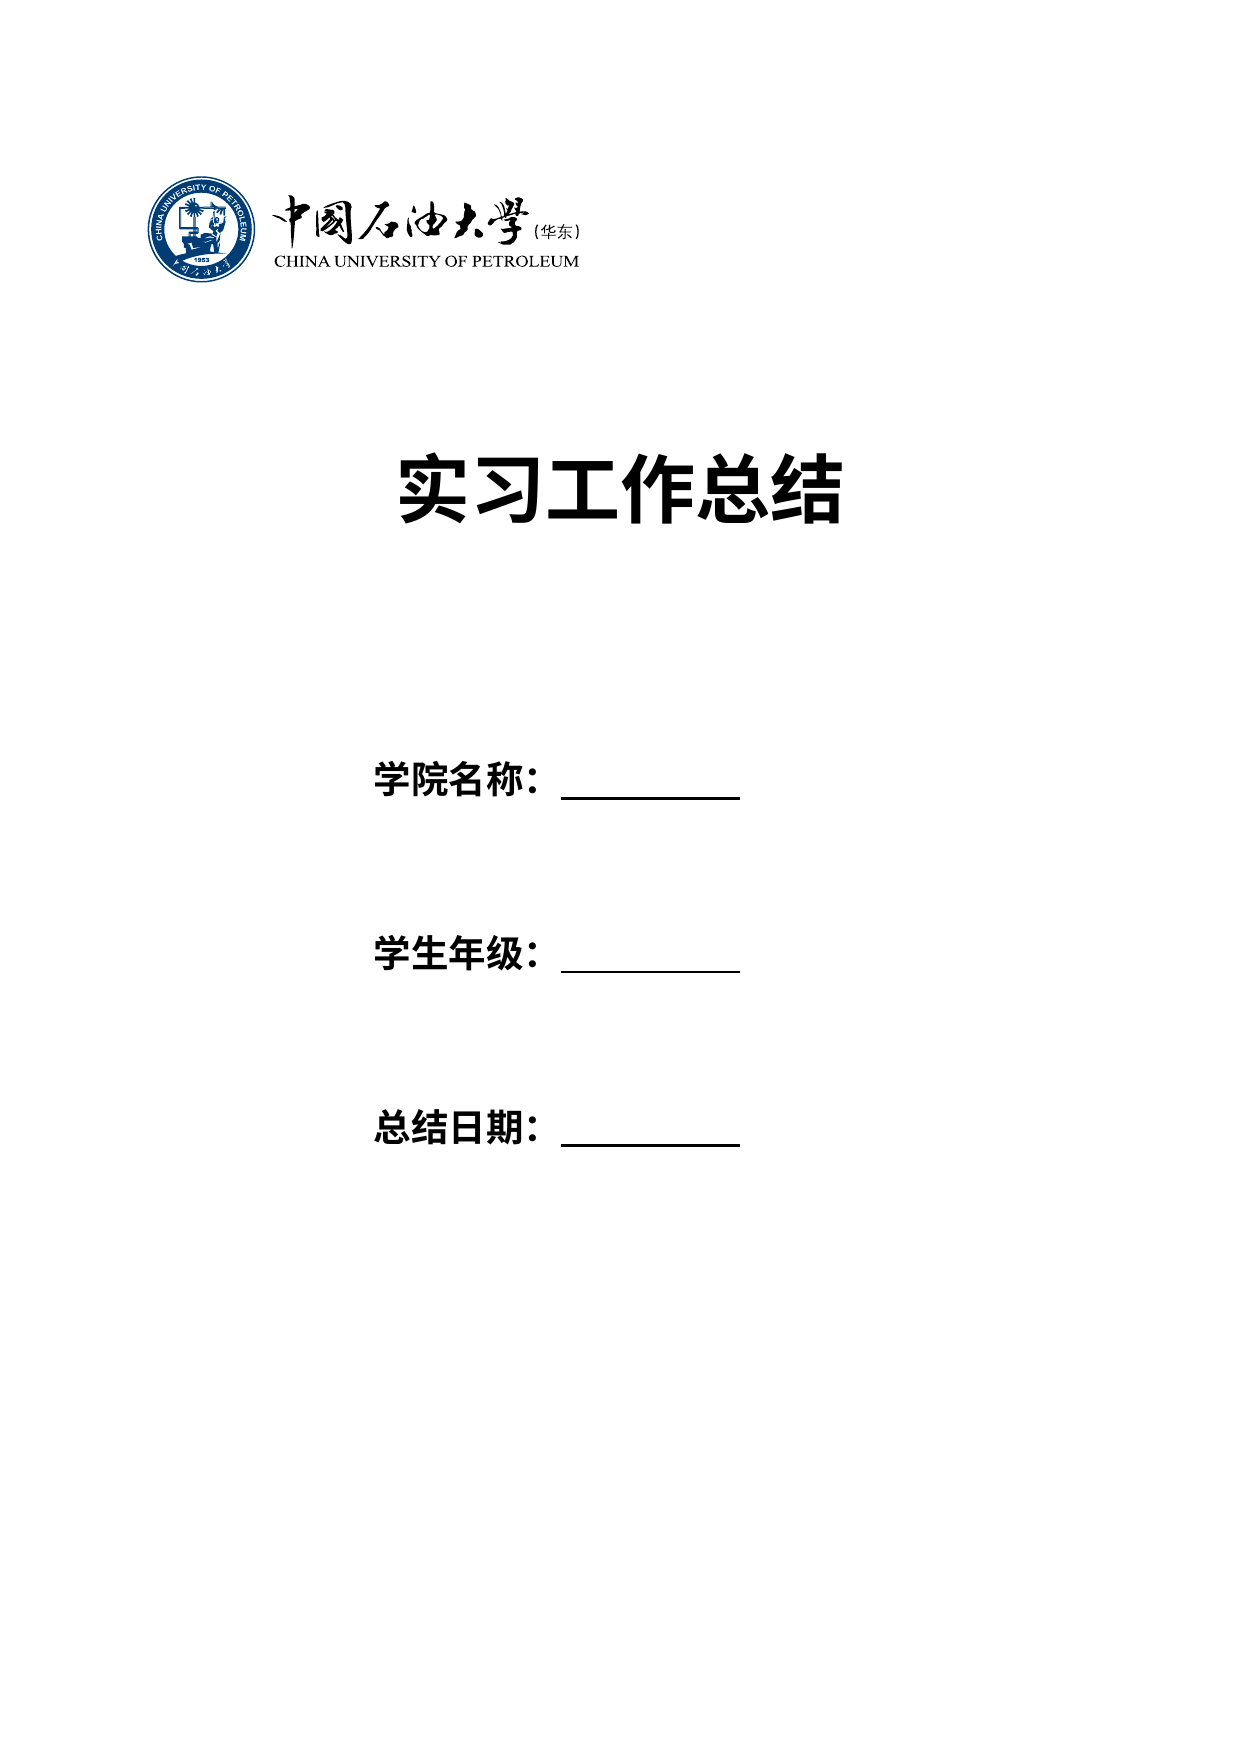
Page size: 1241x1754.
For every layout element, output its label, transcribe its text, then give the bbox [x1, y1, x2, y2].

text 总结日期： [148, 1092, 1092, 1157]
text 实习工作总结 [148, 420, 1092, 550]
text 学生年级： [148, 919, 1092, 984]
text 学院名称： [148, 745, 1092, 810]
